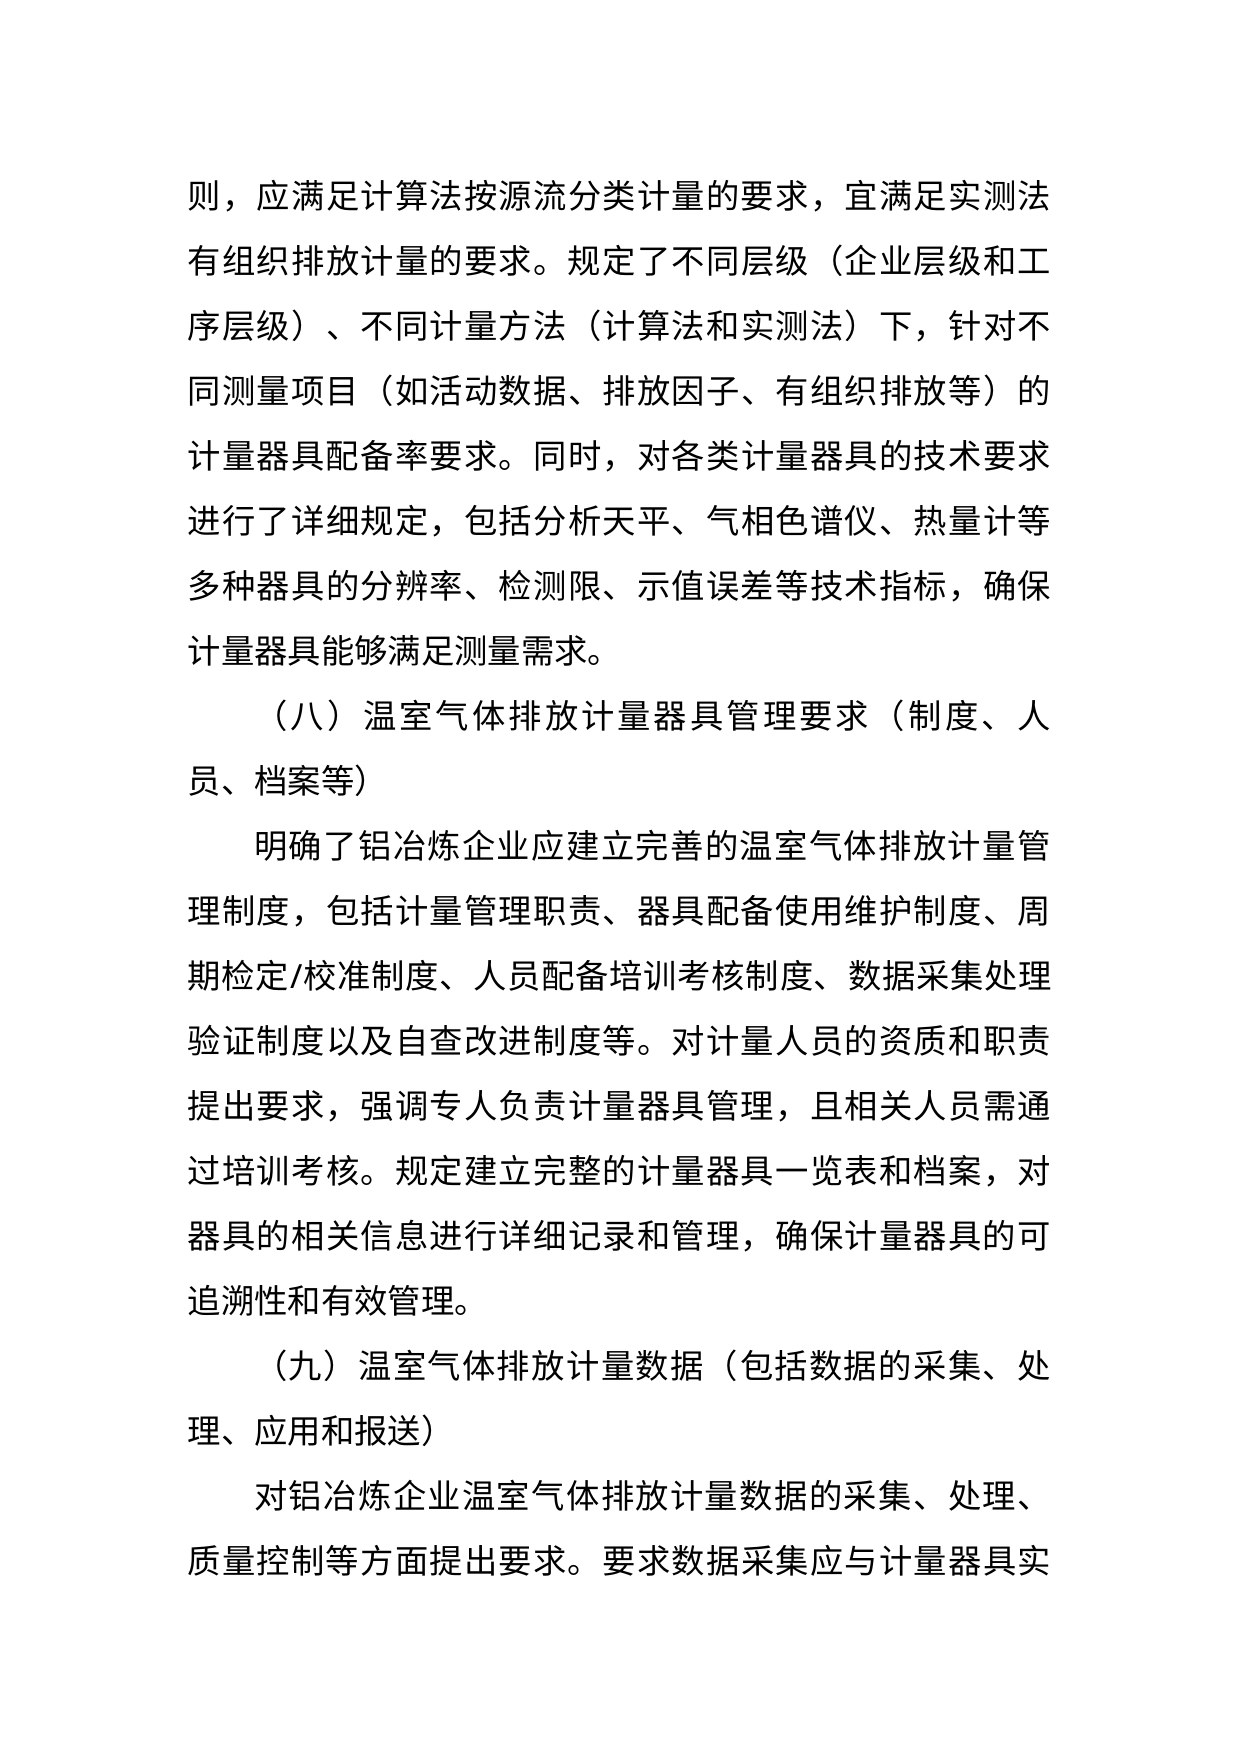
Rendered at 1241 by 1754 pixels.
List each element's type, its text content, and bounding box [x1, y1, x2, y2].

list 明确了铝冶炼企业应建立完善的温室气体排放计量管理制度，包括计量管理职责、器具配备使用维护制度、周期检定/校准制度、人员配备培训考核制度、数据采集处理验证制度以及自查改进制度等。对计量人员的资质和职责提出要求，强调专人负责计量器具管理，且相关人员需通过培训考核。规定建立完整的计量器具一览表和档案，对器具的相关信息进行详细记录和管理，确保计量器具的可追溯性和有效管理。 [187, 812, 1053, 1332]
list （九）温室气体排放计量数据（包括数据的采集、处理、应用和报送） [187, 1332, 1053, 1462]
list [187, 1462, 1053, 1592]
list （八）温室气体排放计量器具管理要求（制度、人员、档案等） [187, 682, 1053, 812]
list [187, 162, 1053, 682]
